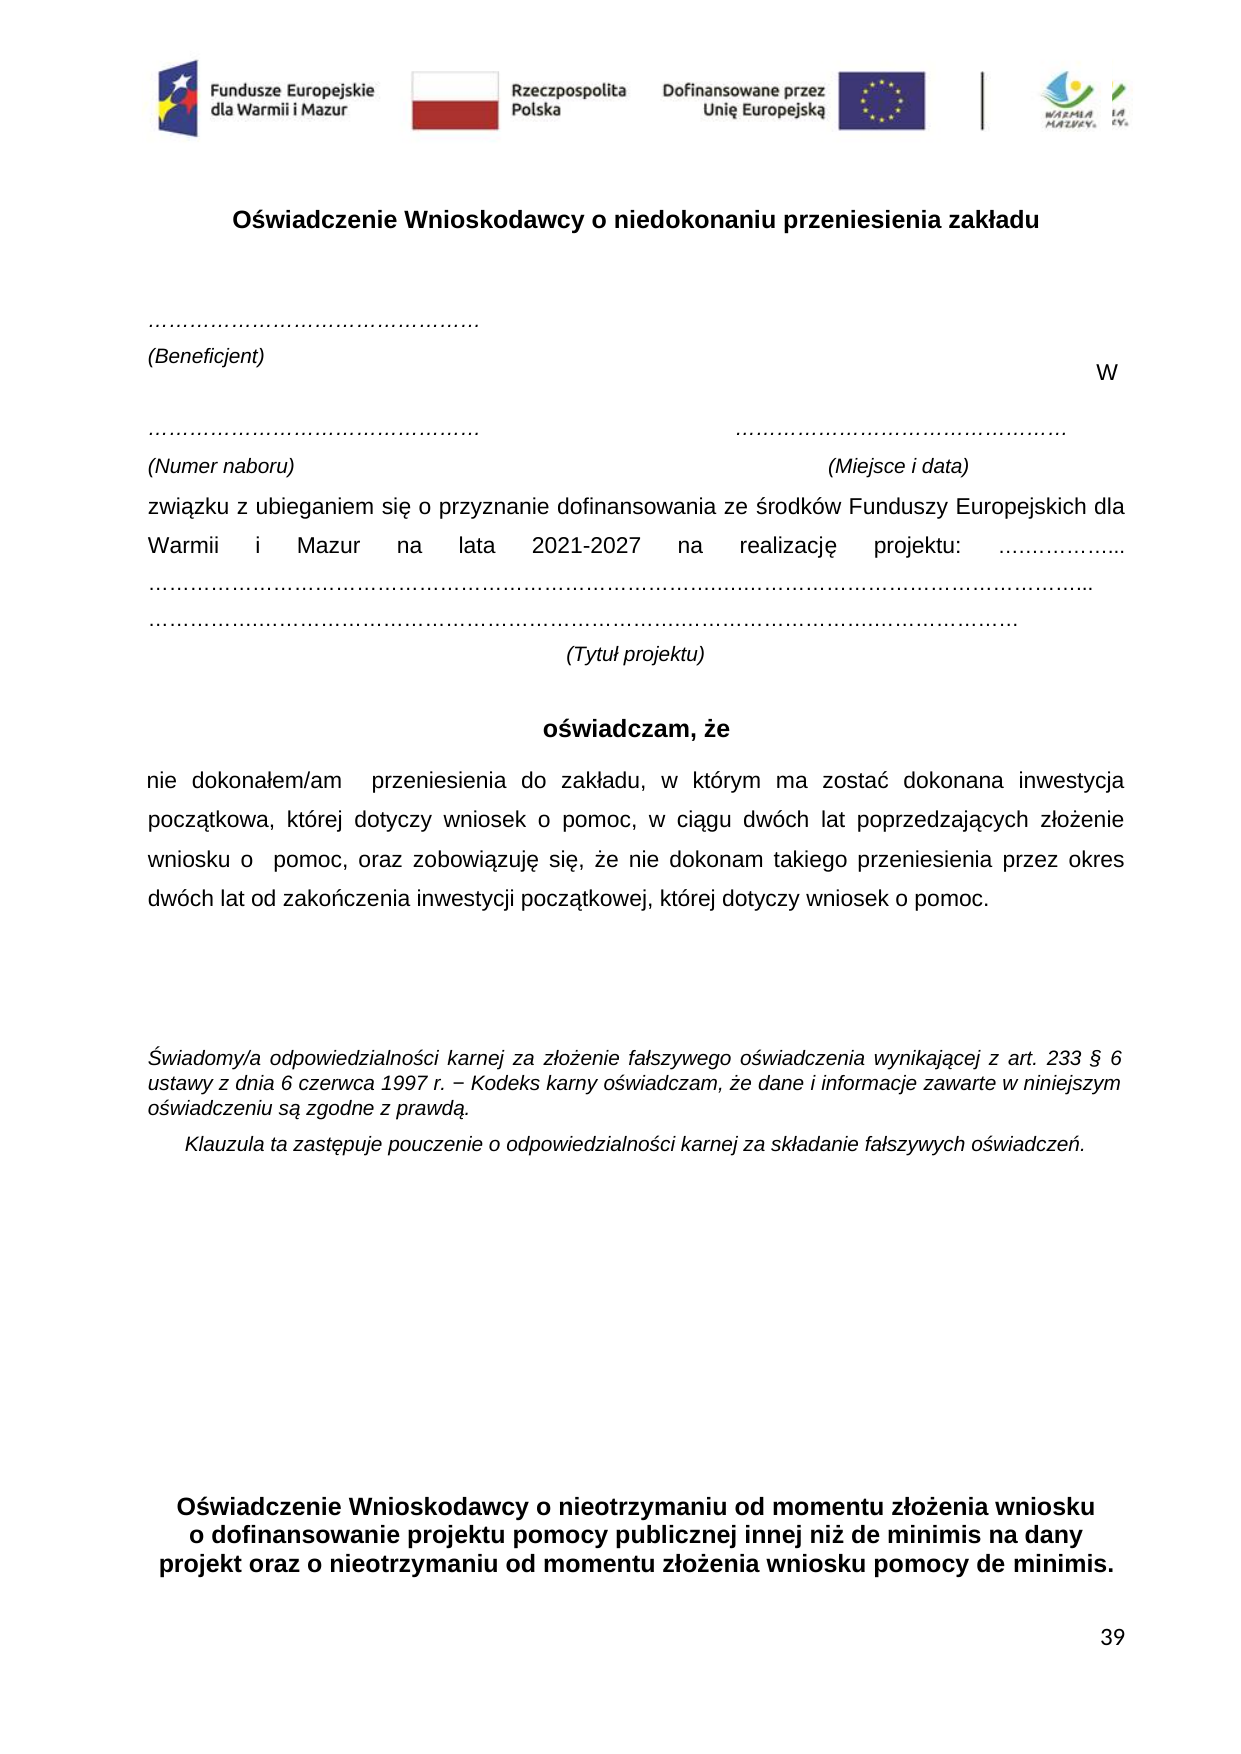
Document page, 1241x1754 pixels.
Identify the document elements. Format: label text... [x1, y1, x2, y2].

text oświadczam, że [148, 714, 1125, 743]
text Oświadczenie Wnioskodawcy o nieotrzymaniu od momentu złożenia wniosku o dofinansowanie projektu pomocy publicznej innej niż de minimis na dany projekt oraz o nieotrzymaniu od momentu złożenia wniosku pomocy de minimis. [148, 1491, 1125, 1578]
text W związku z ubieganiem się o przyznanie dofinansowania ze środków Funduszy Europejskich dla Warmii i Mazur na lata 2021-2027 na realizację projektu: ….…………...……………………………………………………………………….….…………………………………………...…………….…………………………………………………….……………………….………………… [148, 358, 1125, 630]
table_cell (Miejsce i data) [609, 454, 1081, 493]
table_header ………………………………………… (Beneficjent) ………………………………………… [136, 308, 609, 454]
table_cell (Numer naboru) [136, 454, 609, 493]
text Świadomy/a odpowiedzialności karnej za złożenie fałszywego oświadczenia wynikającej z art. 233 § 6 ustawy z dnia 6 czerwca 1997 r. − Kodeks karny oświadczam, że dane i informacje zawarte w niniejszym oświadczeniu są zgodne z prawdą. [148, 1044, 1125, 1119]
table_header ………………………………………… [609, 308, 1081, 454]
picture [140, 40, 1144, 151]
text (Tytuł projektu) [148, 642, 1125, 666]
text nie dokonałem/am przeniesienia do zakładu, w którym ma zostać dokonana inwestycja początkowa, której dotyczy wniosek o pomoc, w ciągu dwóch lat poprzedzających złożenie wniosku o pomoc, oraz zobowiązuję się, że nie dokonam takiego przeniesienia przez okres dwóch lat od zakończenia inwestycji początkowej, której dotyczy wniosek o pomoc. [146, 767, 1125, 912]
text Oświadczenie Wnioskodawcy o niedokonaniu przeniesienia zakładu [148, 205, 1125, 234]
text Klauzula ta zastępuje pouczenie o odpowiedzialności karnej za składanie fałszywych oświadczeń. [148, 1132, 1125, 1156]
